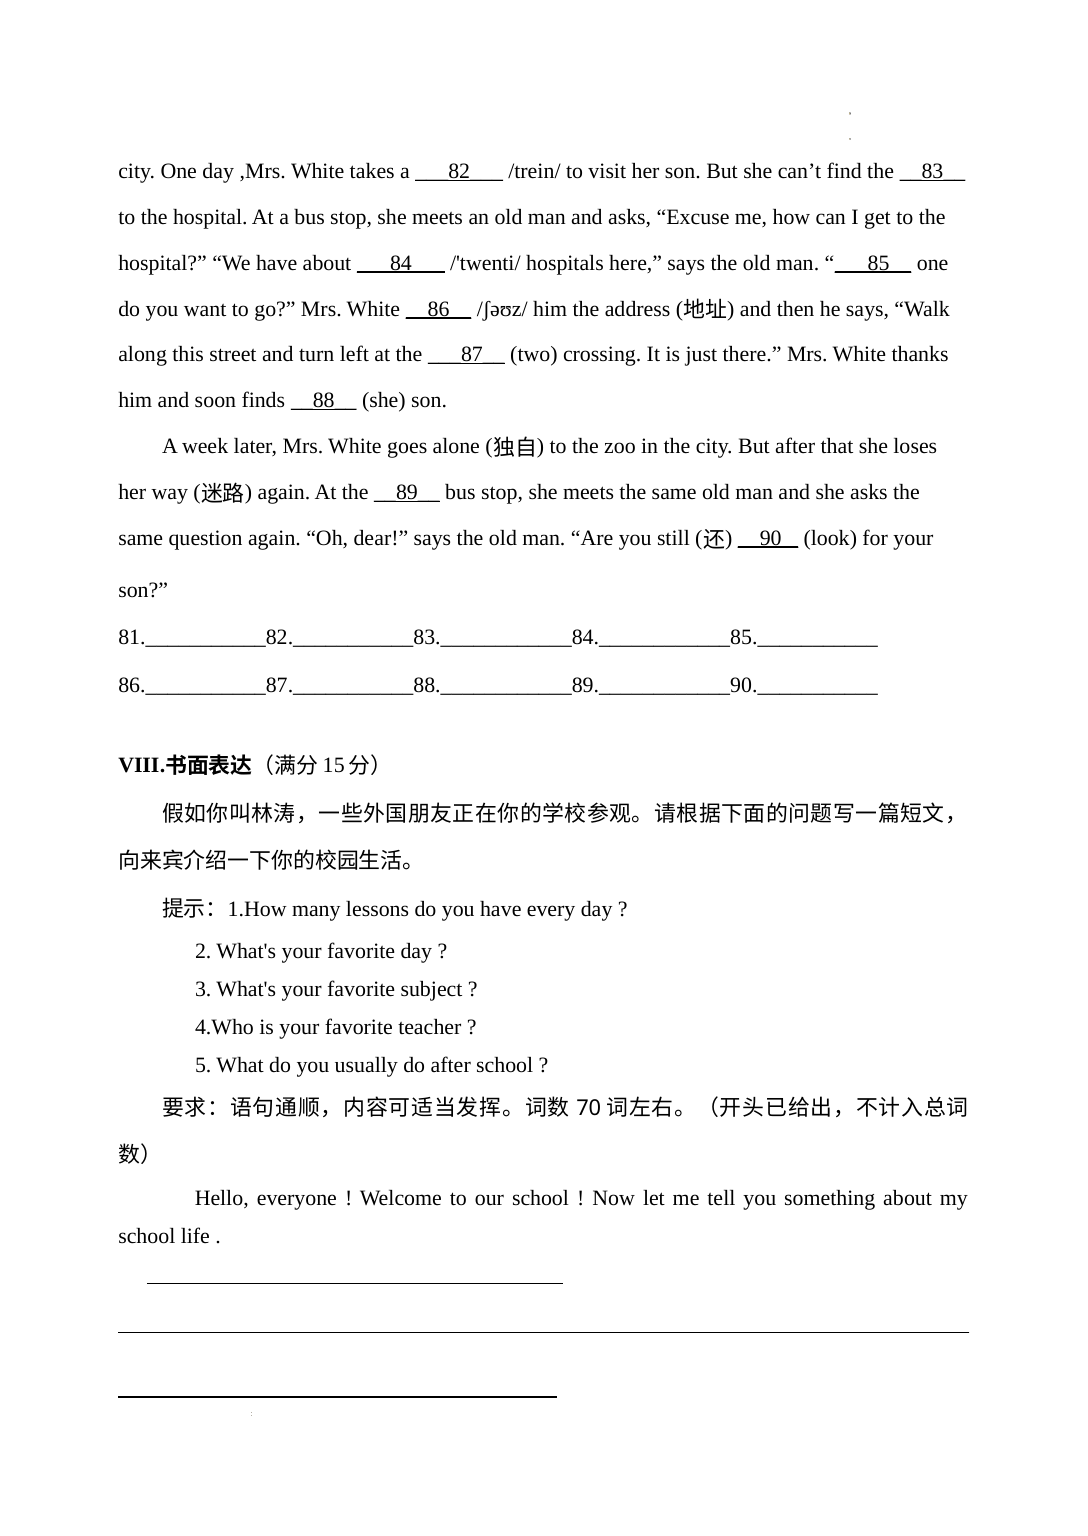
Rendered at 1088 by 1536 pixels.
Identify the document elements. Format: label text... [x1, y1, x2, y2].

text 2. What's your favorite day ? [118, 938, 969, 964]
text 4.Who is your favorite teacher ? [118, 1014, 969, 1039]
list 86.___________87.___________88.____________89.____________90.___________ [118, 654, 969, 702]
text Hello, everyone ! Welcome to our school ! Now let me tell you something about my school life . [118, 1185, 969, 1248]
text 假如你叫林涛，一些外国朋友正在你的学校参观。请根据下面的问题写一篇短文，向来宾介绍一下你的校园生活。 [118, 796, 969, 875]
text 5. What do you usually do after school ? [118, 1052, 969, 1077]
list 81.___________82.___________83.____________84.____________85.___________ [118, 606, 969, 654]
text A week later, Mrs. White goes alone (独自) to the zoo in the city. But after that she loses her way (迷路) again. At the __89__ bus stop, she meets the same old man and she asks the same question again. “Oh, dear!” says the old man. “Are you still (还) __90 _ (look) for your son?” [118, 423, 969, 606]
text 3. What's your favorite subject ? [118, 976, 969, 1002]
text 提示：1.How many lessons do you have every day ? [118, 891, 969, 923]
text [118, 148, 969, 423]
text VIII.书面表达（满分15分） [118, 748, 969, 780]
text 要求：语句通顺，内容可适当发挥。词数70词左右。（开头已给出，不计入总词数） [118, 1090, 969, 1169]
